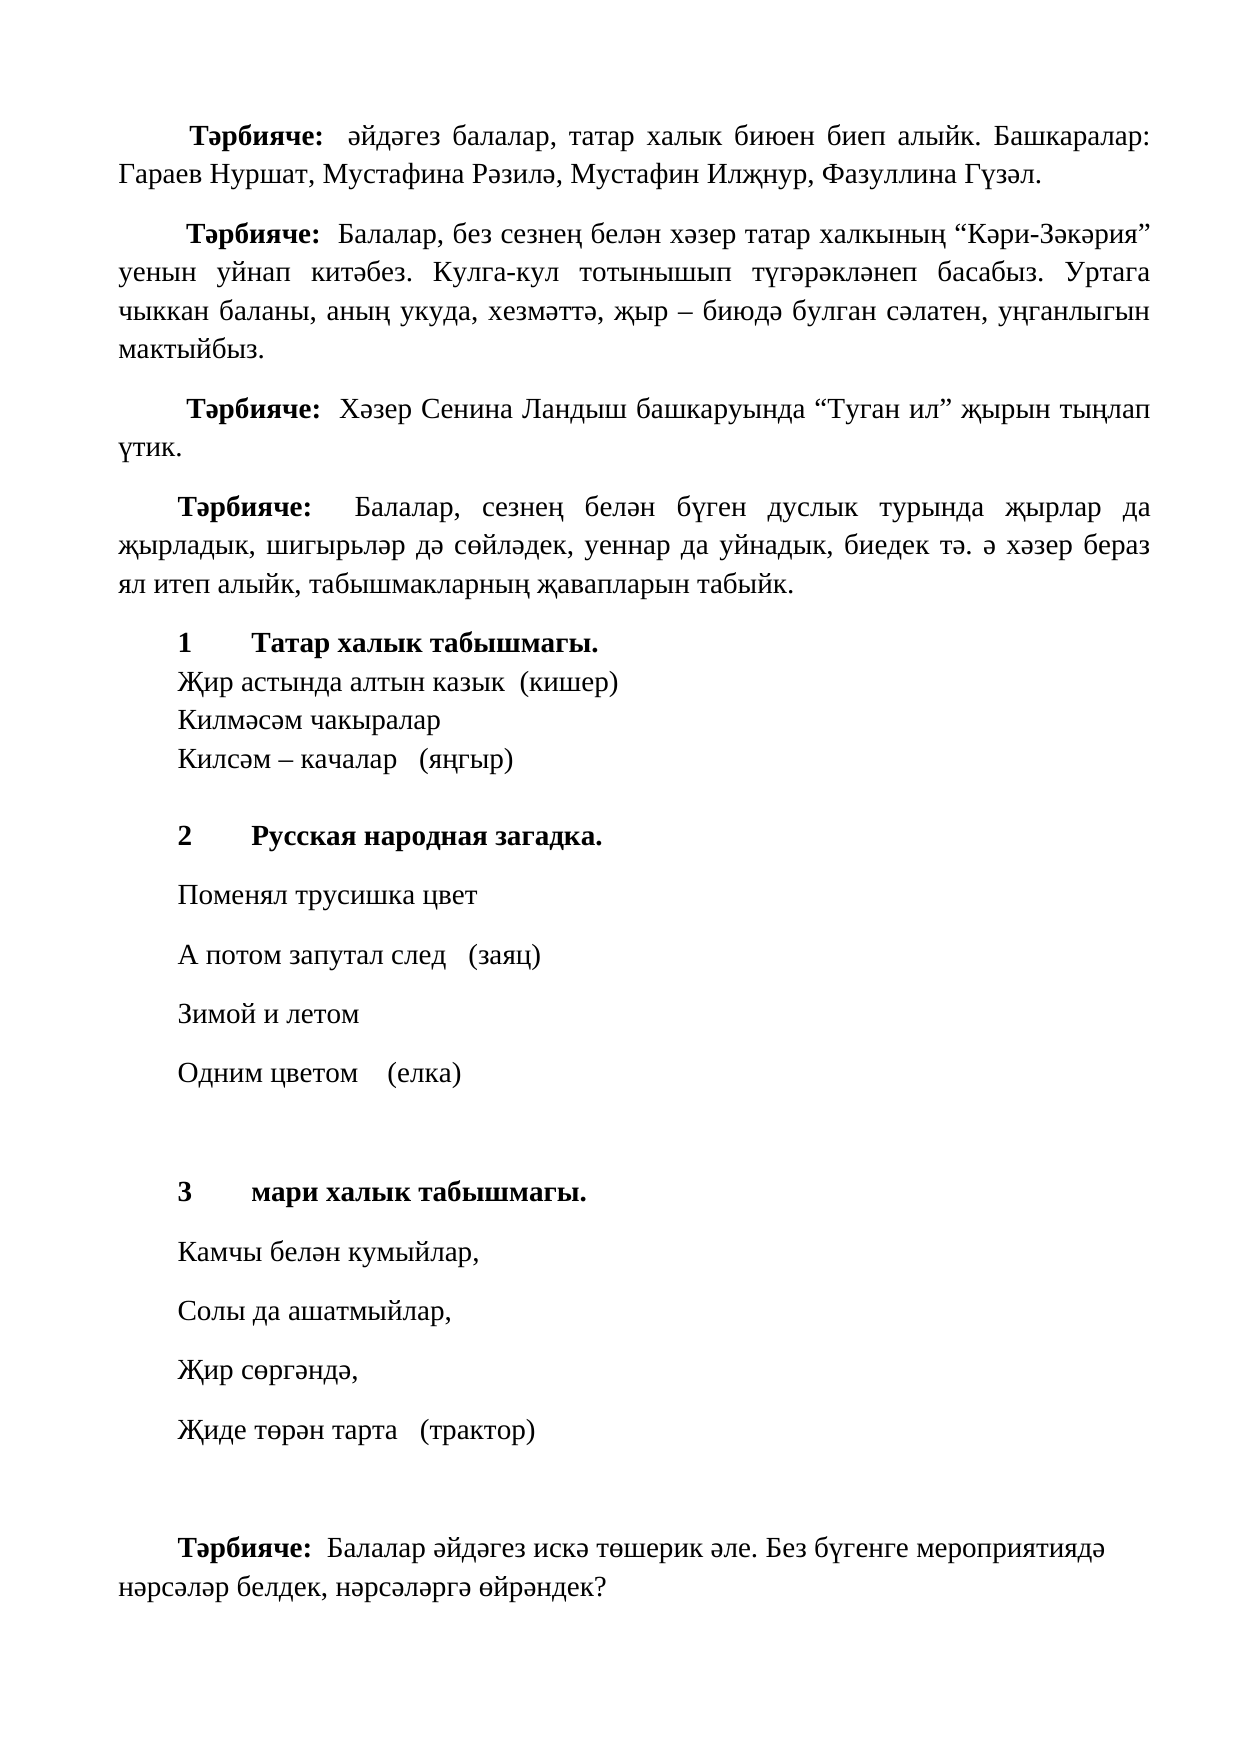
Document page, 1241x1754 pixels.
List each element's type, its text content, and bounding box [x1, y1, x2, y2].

text Поменял трусишка цвет [118, 877, 1152, 911]
text Тәрбияче: Балалар, без сезнең белән хәзер татар халкының “Кәри-Зәкәрия” уенын уйнап китәбез. Кулга-кул тотынышып түгәрәкләнеп басабыз. Уртага чыккан баланы, аның укуда, хезмәттә, җыр – биюдә булган сәлатен, уңганлыгын мактыйбыз. [118, 216, 1152, 365]
list Русская народная загадка. [118, 818, 1152, 852]
list Җир астында алтын казык (кишер) [118, 664, 1152, 697]
text Җир сөргәндә, [118, 1352, 1152, 1386]
text Камчы белән кумыйлар, [118, 1234, 1152, 1267]
list Килсәм – качалар (яңгыр) [118, 741, 1152, 774]
list мари халык табышмагы. [118, 1174, 1152, 1208]
text Одним цветом (елка) [118, 1056, 1152, 1089]
text Җиде төрән тарта (трактор) [118, 1412, 1152, 1445]
list Татар халык табышмагы. [118, 625, 1152, 659]
list Килмәсәм чакыралар [118, 702, 1152, 736]
text Тәрбияче: Балалар әйдәгез искә төшерик әле. Без бүгенге мероприятиядә нәрсәләр белдек, нәрсәләргә өйрәндек? [118, 1531, 1152, 1603]
text Тәрбияче: әйдәгез балалар, татар халык биюен биеп алыйк. Башкаралар: Гараев Нуршат, Мустафина Рәзилә, Мустафин Илҗнур, Фазуллина Гүзәл. [118, 118, 1152, 190]
text Тәрбияче: Балалар, сезнең белән бүген дуслык турында җырлар да җырладык, шигырьләр дә сөйләдек, уеннар да уйнадык, биедек тә. ә хәзер бераз ял итеп алыйк, табышмакларның җавапларын табыйк. [118, 489, 1152, 599]
text Солы да ашатмыйлар, [118, 1293, 1152, 1327]
text Зимой и летом [118, 996, 1152, 1030]
text А потом запутал след (заяц) [118, 937, 1152, 970]
text Тәрбияче: Хәзер Сенина Ландыш башкаруында “Туган ил” җырын тыңлап үтик. [118, 391, 1152, 463]
